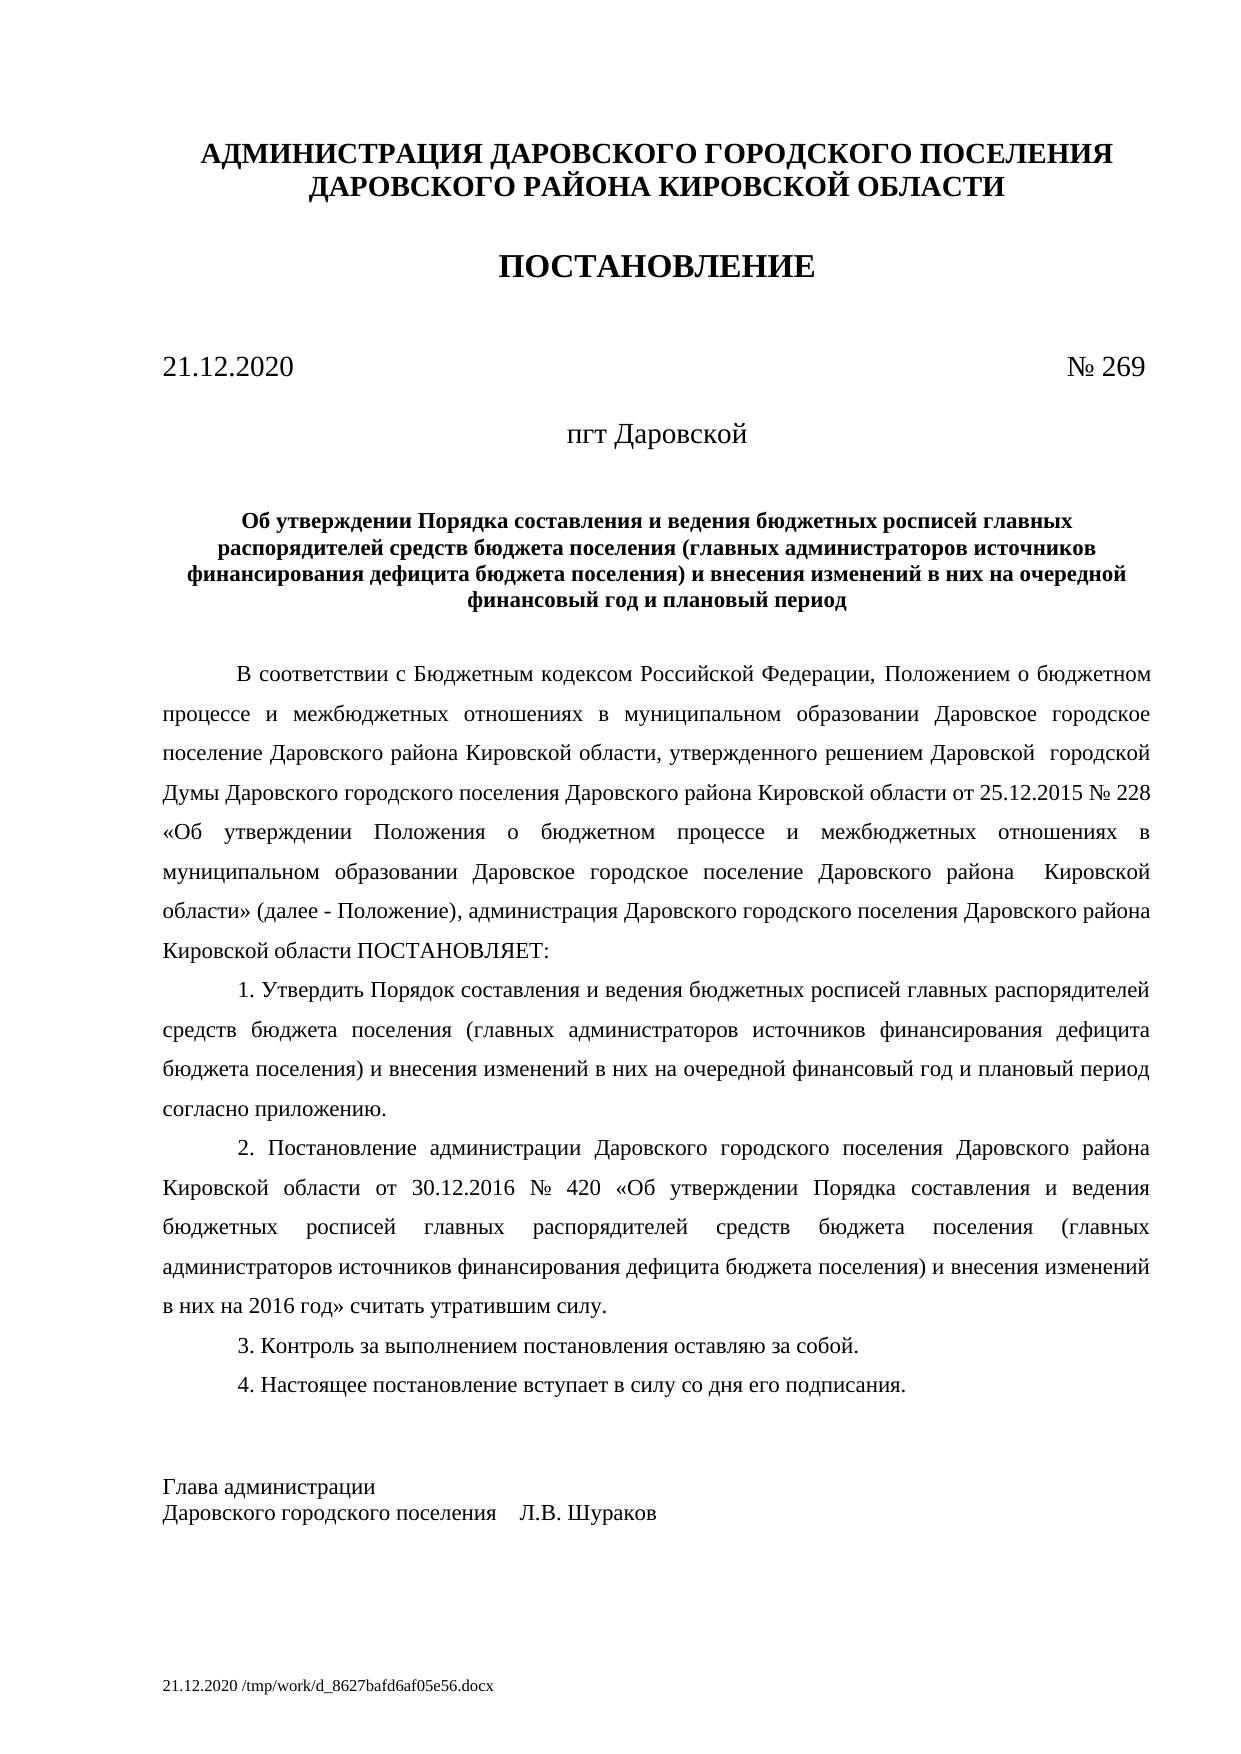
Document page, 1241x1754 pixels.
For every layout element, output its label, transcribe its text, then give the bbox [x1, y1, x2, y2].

text ДАРОВСКОГО РАЙОНА КИРОВСКОЙ ОБЛАСТИ [162, 169, 1152, 203]
text Глава администрации [162, 1473, 1152, 1499]
text В соответствии с Бюджетным кодексом Российской Федерации, Положением о бюджетном процессе и межбюджетных отношениях в муниципальном образовании Даровское городское поселение Даровского района Кировской области, утвержденного решением Даровской городской Думы Даровского городского поселения Даровского района Кировской области от 25.12.2015 № 228 «Об утверждении Положения о бюджетном процессе и межбюджетных отношениях в муниципальном образовании Даровское городское поселение Даровского района Кировской области» (далее - Положение), администрация Даровского городского поселения Даровского района Кировской области ПОСТАНОВЛЯЕТ: [162, 661, 1152, 963]
text 2. Постановление администрации Даровского городского поселения Даровского района Кировской области от 30.12.2016 № 420 «Об утверждении Порядка составления и ведения бюджетных росписей главных распорядителей средств бюджета поселения (главных администраторов источников финансирования дефицита бюджета поселения) и внесения изменений в них на 2016 год» считать утратившим силу. [162, 1134, 1152, 1318]
text АДМИНИСТРАЦИЯ ДАРОВСКОГО ГОРОДСКОГО ПОСЕЛЕНИЯ [162, 136, 1152, 169]
text 1. Утвердить Порядок составления и ведения бюджетных росписей главных распорядителей средств бюджета поселения (главных администраторов источников финансирования дефицита бюджета поселения) и внесения изменений в них на очередной финансовый год и плановый период согласно приложению. [162, 976, 1152, 1121]
text 4. Настоящее постановление вступает в силу со дня его подписания. [162, 1371, 1152, 1397]
text 3. Контроль за выполнением постановления оставляю за собой. [162, 1332, 1152, 1358]
text Даровского городского поселения Л.В. Шураков [162, 1499, 1152, 1526]
text ПОСТАНОВЛЕНИЕ [162, 246, 1152, 284]
text пгт Даровской [162, 416, 1152, 450]
text Об утверждении Порядка составления и ведения бюджетных росписей главных распорядителей средств бюджета поселения (главных администраторов источников финансирования дефицита бюджета поселения) и внесения изменений в них на очередной финансовый год и плановый период [162, 507, 1152, 613]
text 21.12.2020 № 269 [162, 349, 1152, 383]
